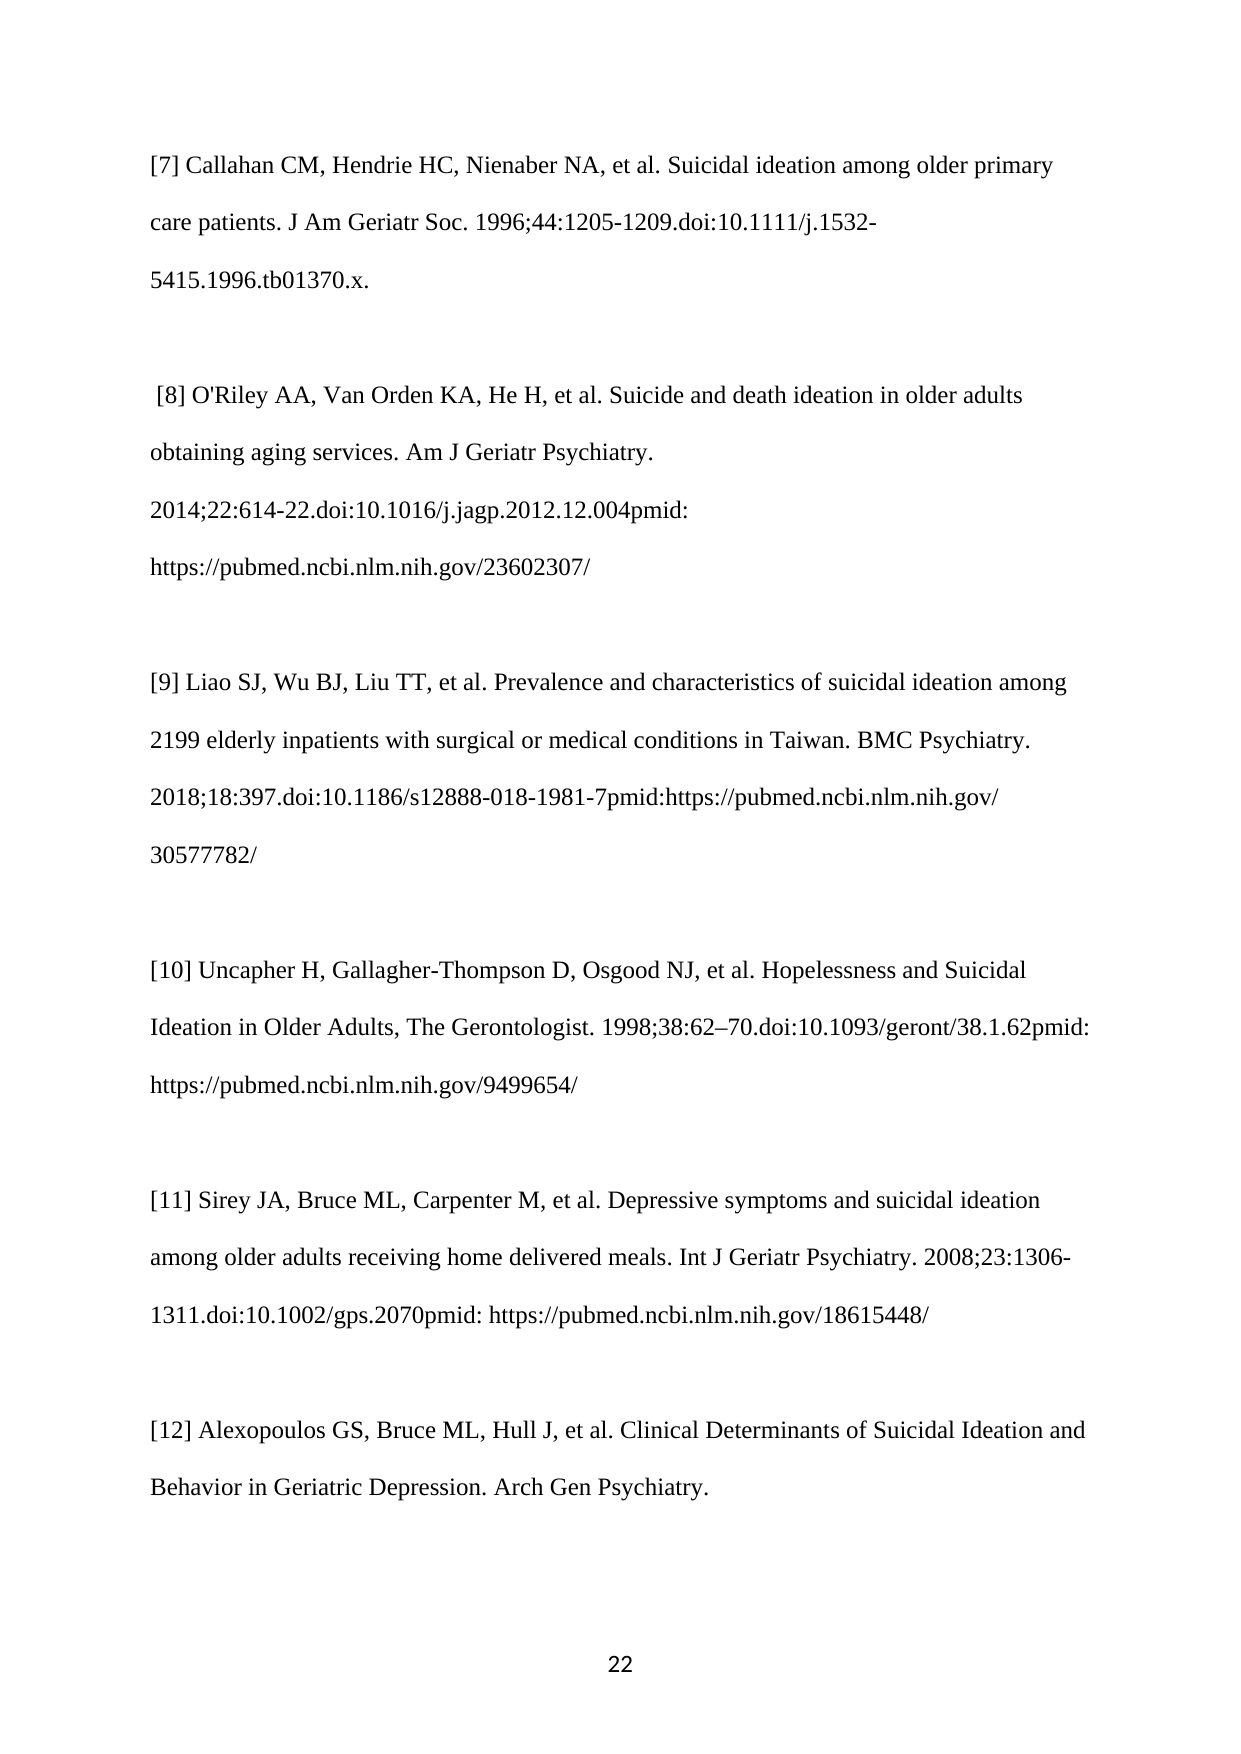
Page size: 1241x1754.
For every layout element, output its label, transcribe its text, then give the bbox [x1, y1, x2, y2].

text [150, 1415, 1090, 1501]
text [7] Callahan CM, Hendrie HC, Nienaber NA, et al. Suicidal ideation among older primary care patients. J Am Geriatr Soc. 1996;44:1205-1209.doi:10.1111/j.1532-5415.1996.tb01370.x. [150, 150, 1090, 294]
text [9] Liao SJ, Wu BJ, Liu TT, et al. Prevalence and characteristics of suicidal ideation among 2199 elderly inpatients with surgical or medical conditions in Taiwan. BMC Psychiatry. 2018;18:397.doi:10.1186/s12888-018-1981-7pmid:https://pubmed.ncbi.nlm.nih.gov/30577782/ [150, 667, 1090, 869]
text [11] Sirey JA, Bruce ML, Carpenter M, et al. Depressive symptoms and suicidal ideation among older adults receiving home delivered meals. Int J Geriatr Psychiatry. 2008;23:1306-1311.doi:10.1002/gps.2070pmid: https://pubmed.ncbi.nlm.nih.gov/18615448/ [150, 1185, 1090, 1329]
text [8] O'Riley AA, Van Orden KA, He H, et al. Suicide and death ideation in older adults obtaining aging services. Am J Geriatr Psychiatry. 2014;22:614-22.doi:10.1016/j.jagp.2012.12.004pmid: https://pubmed.ncbi.nlm.nih.gov/23602307/ [150, 380, 1090, 581]
text [10] Uncapher H, Gallagher-Thompson D, Osgood NJ, et al. Hopelessness and Suicidal Ideation in Older Adults, The Gerontologist. 1998;38:62–70.doi:10.1093/geront/38.1.62pmid: https://pubmed.ncbi.nlm.nih.gov/9499654/ [150, 955, 1090, 1099]
